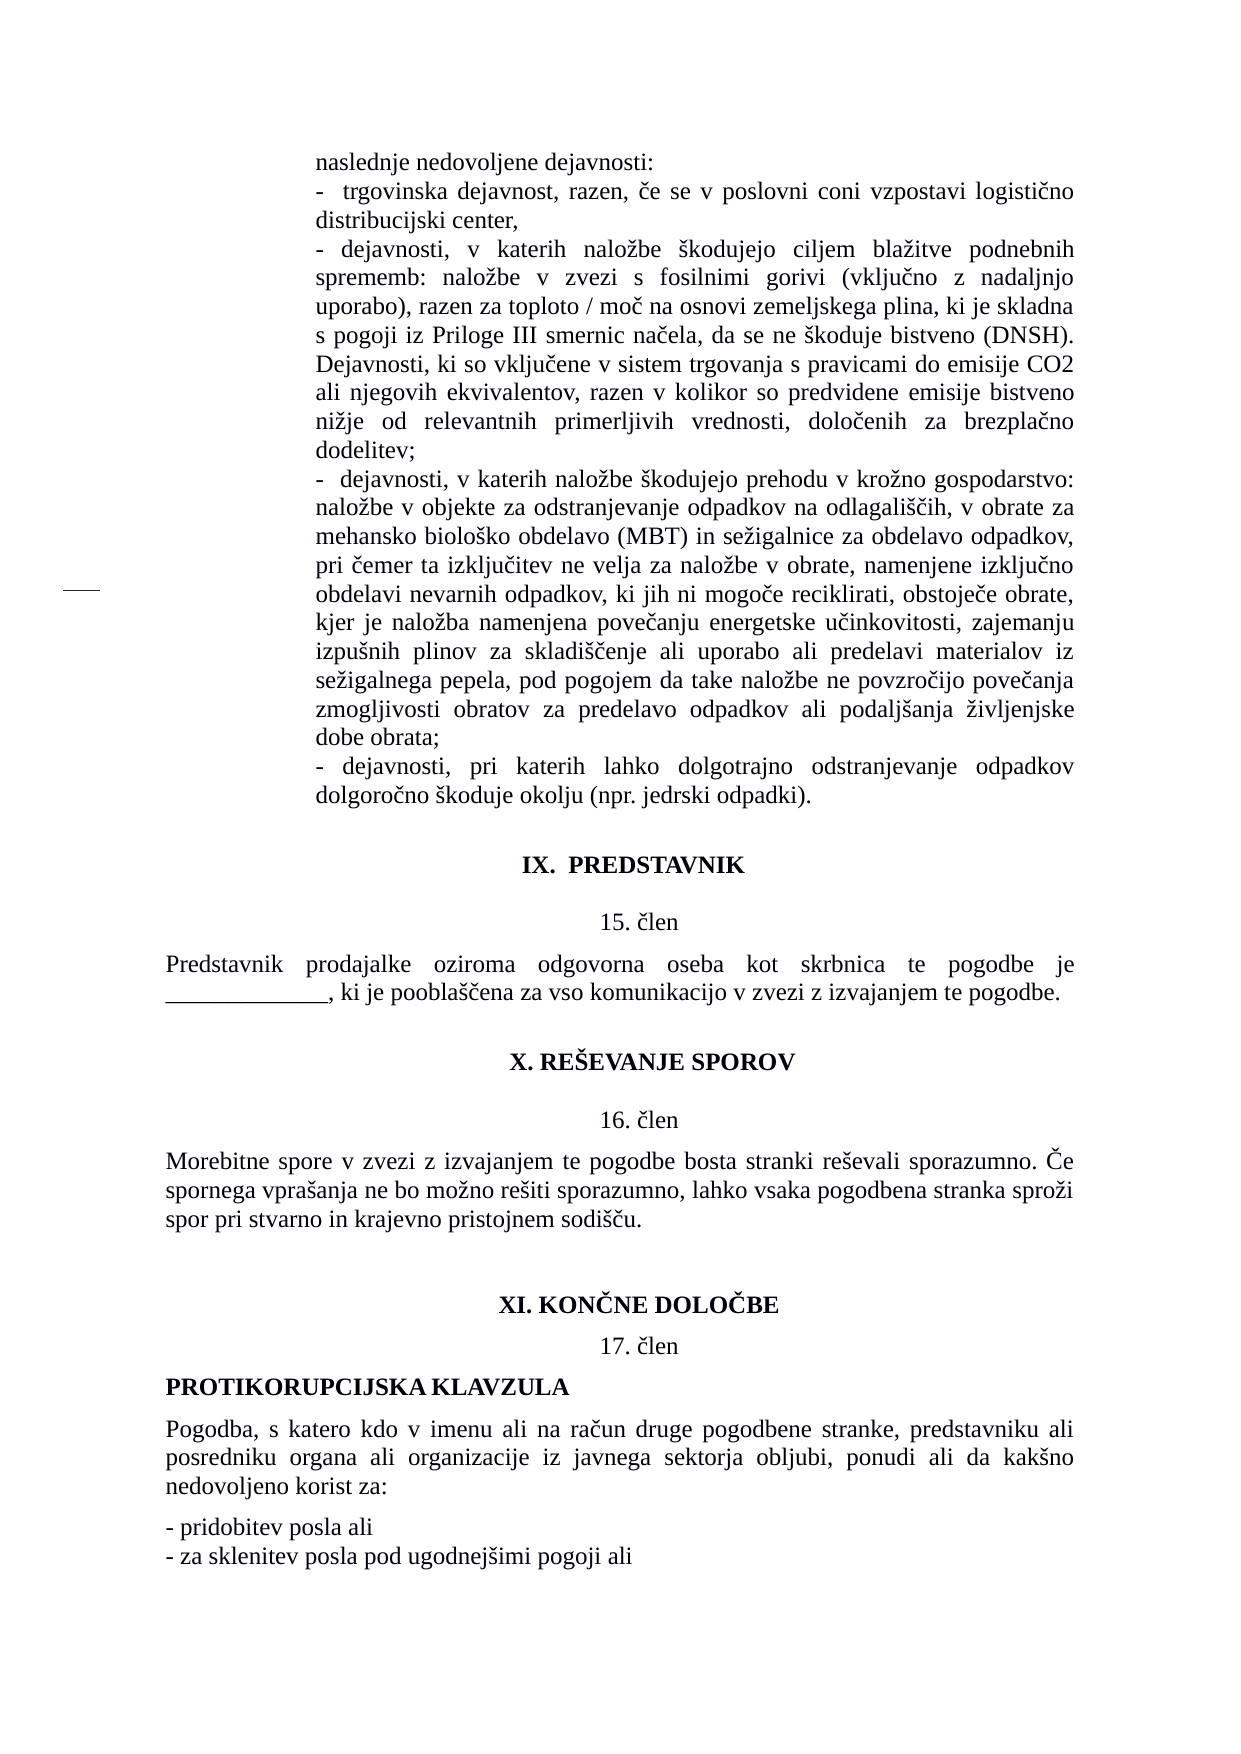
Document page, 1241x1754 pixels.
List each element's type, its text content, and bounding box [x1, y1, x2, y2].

list člen [203, 907, 1075, 936]
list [278, 147, 1075, 176]
list X. REŠEVANJE SPOROV [278, 1047, 1075, 1076]
text - dejavnosti, v katerih naložbe škodujejo ciljem blažitve podnebnih sprememb: naložbe v zvezi s fosilnimi gorivi (vključno z nadaljnjo uporabo), razen za toploto / moč na osnovi zemeljskega plina, ki je skladna s pogoji iz Priloge III smernic načela, da se ne škoduje bistveno (DNSH). Dejavnosti, ki so vključene v sistem trgovanja s pravicami do emisije CO2 ali njegovih ekvivalentov, razen v kolikor so predvidene emisije bistveno nižje od relevantnih primerljivih vrednosti, določenih za brezplačno dodelitev; [315, 234, 1075, 464]
text Predstavnik prodajalke oziroma odgovorna oseba kot skrbnica te pogodbe je _____________, ki je pooblaščena za vso komunikacijo v zvezi z izvajanjem te pogodbe. [165, 949, 1075, 1006]
text Morebitne spore v zvezi z izvajanjem te pogodbe bosta stranki reševali sporazumno. Če spornega vprašanja ne bo možno rešiti sporazumno, lahko vsaka pogodbena stranka sproži spor pri stvarno in krajevno pristojnem sodišču. [165, 1146, 1075, 1232]
text PROTIKORUPCIJSKA KLAVZULA [165, 1372, 1075, 1401]
text XI. KONČNE DOLOČBE [203, 1290, 1075, 1319]
list člen [203, 1331, 1075, 1360]
text Pogodba, s katero kdo v imenu ali na račun druge pogodbene stranke, predstavniku ali posredniku organa ali organizacije iz javnega sektorja obljubi, ponudi ali da kakšno nedovoljeno korist za: [165, 1414, 1075, 1500]
text - dejavnosti, v katerih naložbe škodujejo prehodu v krožno gospodarstvo: naložbe v objekte za odstranjevanje odpadkov na odlagališčih, v obrate za mehansko biološko obdelavo (MBT) in sežigalnice za obdelavo odpadkov, pri čemer ta izključitev ne velja za naložbe v obrate, namenjene izključno obdelavi nevarnih odpadkov, ki jih ni mogoče reciklirati, obstoječe obrate, kjer je naložba namenjena povečanju energetske učinkovitosti, zajemanju izpušnih plinov za skladiščenje ali uporabo ali predelavi materialov iz sežigalnega pepela, pod pogojem da take naložbe ne povzročijo povečanja zmogljivosti obratov za predelavo odpadkov ali podaljšanja življenjske dobe obrata; [315, 464, 1075, 751]
list - trgovinska dejavnost, razen, če se v poslovni coni vzpostavi logistično distribucijski center, [315, 176, 1075, 234]
text - pridobitev posla ali [165, 1512, 1075, 1541]
list - dejavnosti, pri katerih lahko dolgotrajno odstranjevanje odpadkov dolgoročno škoduje okolju (npr. jedrski odpadki). [315, 751, 1075, 809]
list člen [203, 1105, 1075, 1134]
text - za sklenitev posla pod ugodnejšimi pogoji ali [165, 1541, 1075, 1570]
list IX. PREDSTAVNIK [315, 850, 1075, 879]
